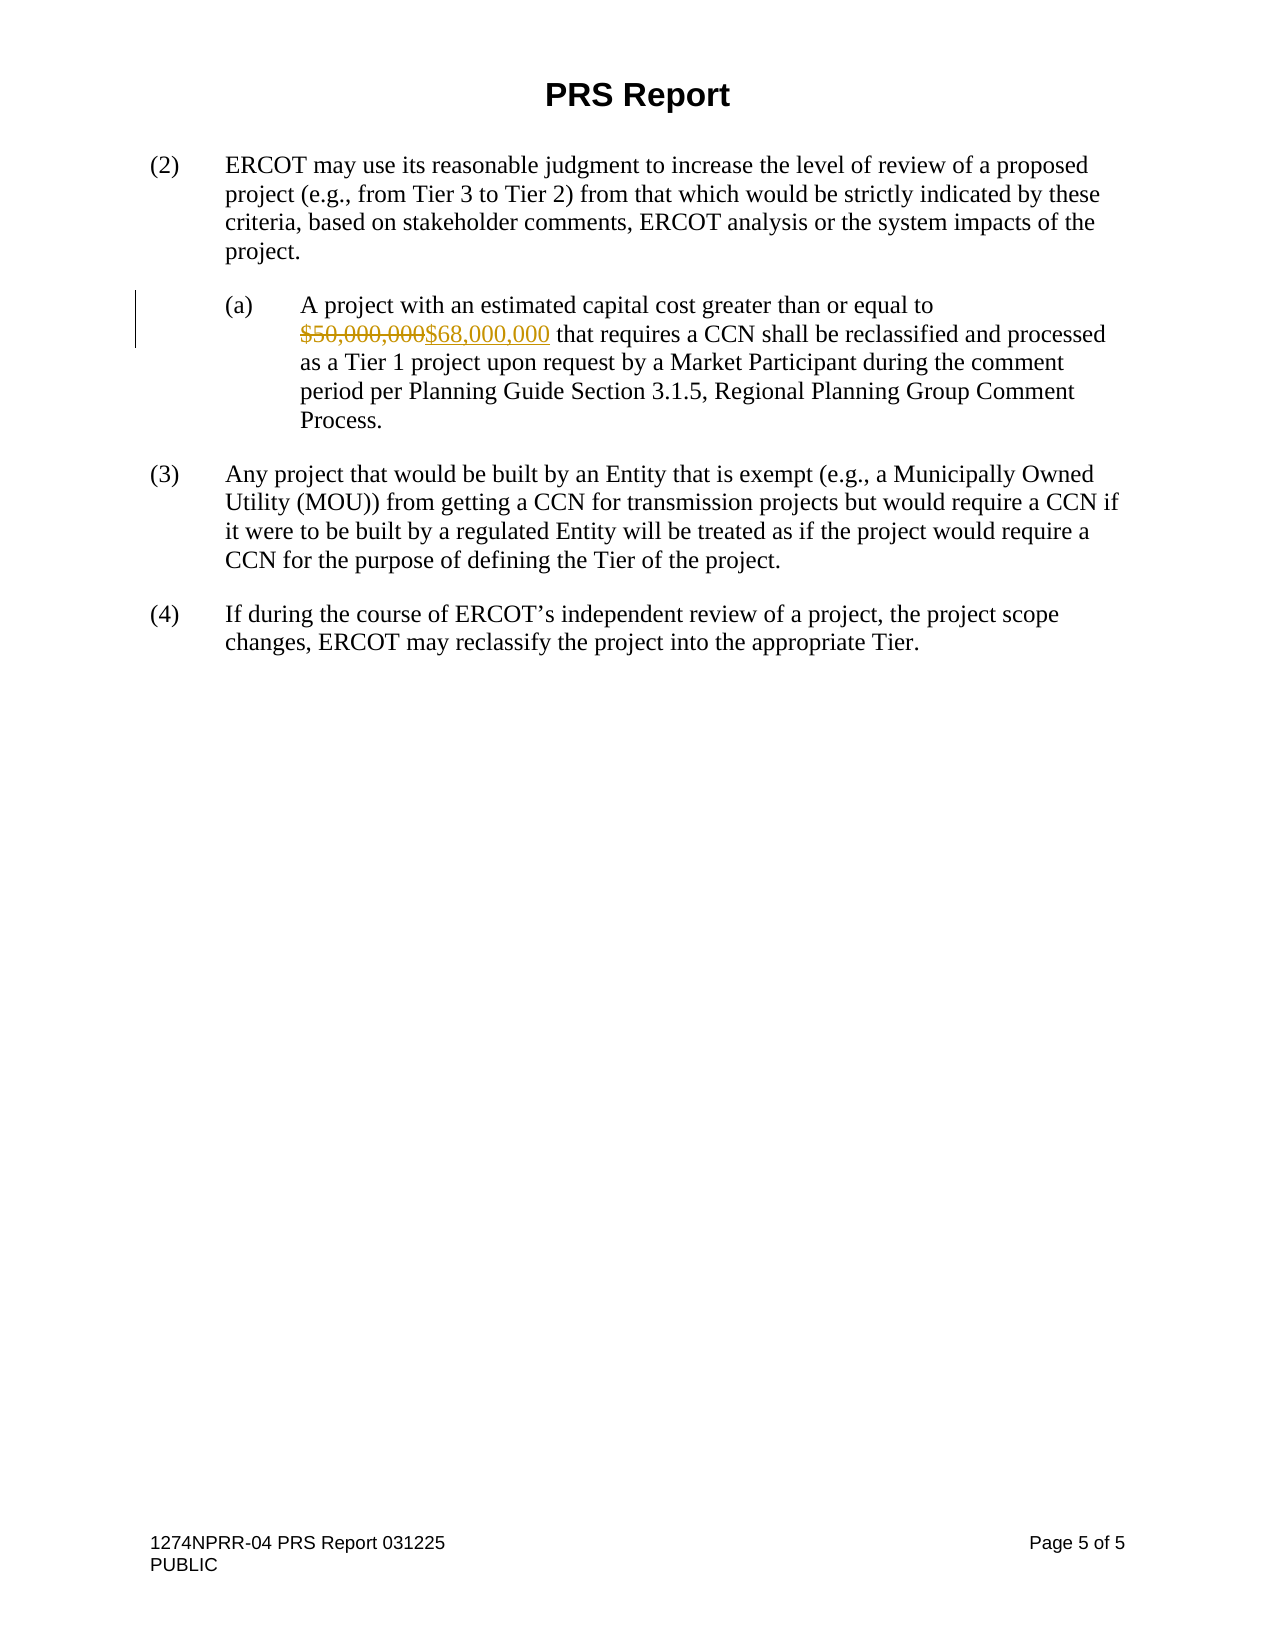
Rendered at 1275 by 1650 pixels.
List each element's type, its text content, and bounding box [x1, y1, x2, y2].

text (3) Any project that would be built by an Entity that is exempt (e.g., a Municipally Owned Utility (MOU)) from getting a CCN for transmission projects but would require a CCN if it were to be built by a regulated Entity will be treated as if the project would require a CCN for the purpose of defining the Tier of the project. [150, 459, 1125, 574]
text (4) If during the course of ERCOT’s independent review of a project, the project scope changes, ERCOT may reclassify the project into the appropriate Tier. [150, 599, 1125, 656]
text (a) A project with an estimated capital cost greater than or equal to that requires a CCN shall be reclassified and processed as a Tier 1 project upon request by a Market Participant during the comment period per Planning Guide Section 3.1.5, Regional Planning Group Comment Process. [225, 290, 1125, 434]
text (2) ERCOT may use its reasonable judgment to increase the level of review of a proposed project (e.g., from Tier 3 to Tier 2) from that which would be strictly indicated by these criteria, based on stakeholder comments, ERCOT analysis or the system impacts of the project. [150, 150, 1125, 265]
